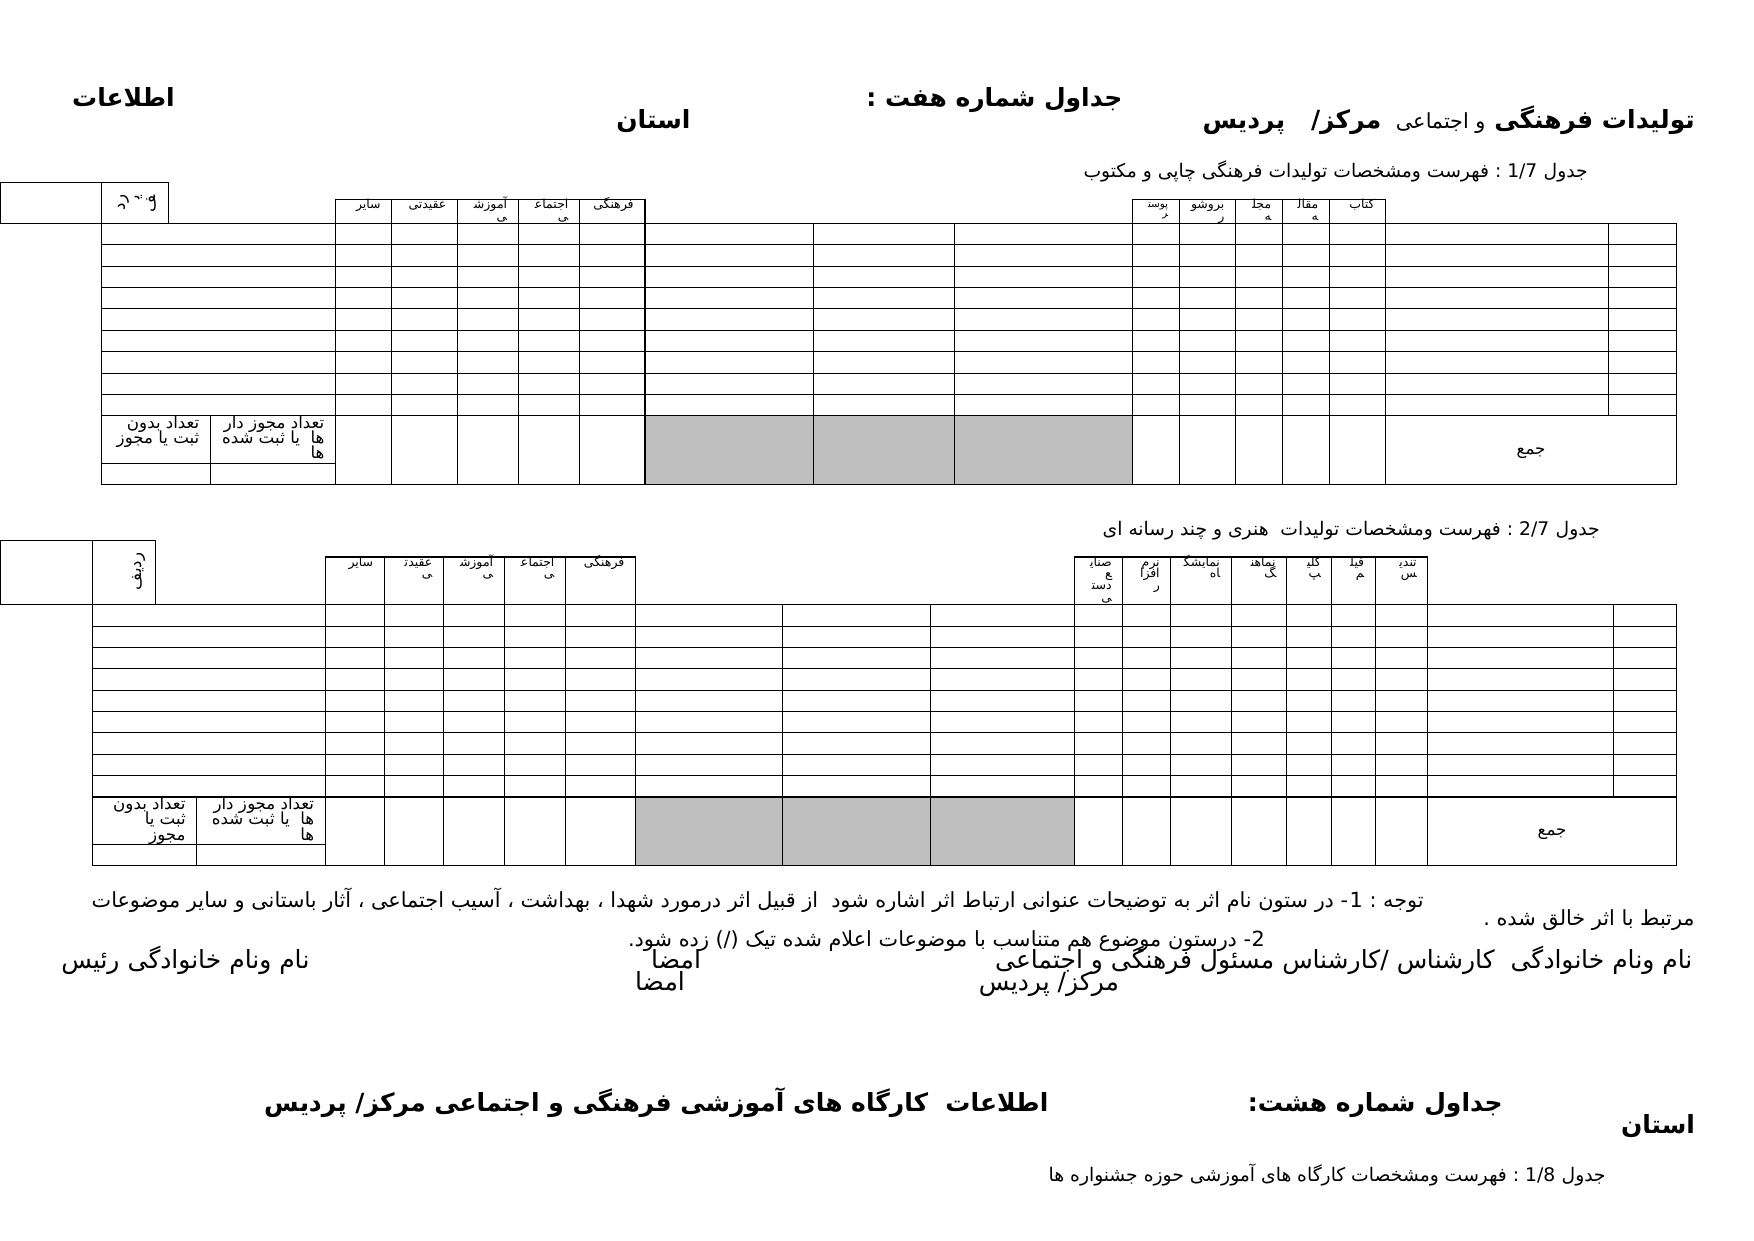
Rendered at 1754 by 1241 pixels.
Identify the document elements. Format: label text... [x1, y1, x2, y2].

table_cell [326, 776, 384, 796]
table_cell بروشور [1180, 200, 1235, 223]
table_cell اجتماعی [519, 200, 579, 223]
table_cell [1332, 691, 1375, 711]
table_cell فرهنگی [580, 200, 644, 223]
table_cell [1180, 416, 1235, 484]
table_cell [1614, 691, 1676, 711]
table_cell [385, 669, 443, 689]
table_cell [1386, 395, 1608, 415]
table_cell [1075, 712, 1122, 732]
table_cell [444, 712, 504, 732]
table_cell نرم افزار [1123, 558, 1170, 604]
table_cell [1133, 352, 1179, 372]
table_cell [636, 605, 782, 626]
table_cell [1236, 245, 1282, 266]
table_cell [1232, 648, 1286, 668]
table_cell [783, 798, 930, 865]
table_cell [955, 395, 1132, 415]
table_cell [1376, 669, 1427, 689]
table_cell [566, 605, 635, 626]
table_cell [102, 224, 335, 244]
table_cell [1386, 245, 1608, 266]
table_cell آموزشی [458, 200, 518, 223]
table_cell [93, 605, 325, 626]
table_cell [102, 309, 335, 330]
table_cell [1123, 776, 1170, 796]
table_cell [931, 627, 1074, 647]
table_cell [1171, 755, 1231, 775]
table_cell [1123, 798, 1170, 865]
table_cell [1428, 605, 1613, 626]
table_cell [646, 245, 813, 266]
table_cell [1376, 627, 1427, 647]
table_cell [1075, 691, 1122, 711]
table_cell [1180, 352, 1235, 372]
table_cell [336, 374, 391, 394]
table_cell تعداد بدون ثبت یا مجوز [102, 416, 210, 463]
table_cell [1236, 331, 1282, 351]
table_cell [1376, 798, 1427, 865]
table_cell [1614, 627, 1676, 647]
table_cell [1123, 605, 1170, 626]
table_cell [931, 712, 1074, 732]
table_cell [1123, 712, 1170, 732]
table_cell [1609, 352, 1676, 372]
table_cell [580, 267, 644, 287]
table_cell [392, 416, 457, 484]
table_cell [1614, 776, 1676, 796]
table_cell [931, 755, 1074, 775]
table_cell [1232, 798, 1286, 865]
table_cell کتاب [1330, 200, 1385, 223]
table_cell [1283, 245, 1329, 266]
table_cell [1075, 733, 1122, 754]
table_cell [1287, 605, 1331, 626]
table_cell [814, 331, 954, 351]
table_cell [385, 712, 443, 732]
table_cell [1386, 352, 1608, 372]
table_cell [1171, 776, 1231, 796]
table_cell [566, 691, 635, 711]
table_cell [458, 224, 518, 244]
table_cell [1236, 352, 1282, 372]
table_cell [1287, 691, 1331, 711]
table_cell [392, 224, 457, 244]
table_cell [1236, 224, 1282, 244]
table_cell [93, 648, 325, 668]
table_cell آموزشی [444, 558, 504, 604]
table_cell [1386, 374, 1608, 394]
table_cell [444, 605, 504, 626]
table_cell [1236, 288, 1282, 308]
table_cell [814, 374, 954, 394]
table_cell [1232, 755, 1286, 775]
table_cell [93, 845, 196, 865]
table_cell [1236, 267, 1282, 287]
text جداول شماره هشت: اطلاعات کارگاه های آموزشی فرهنگی و اجتماعی مرکز/ پردیس استان [59, 1092, 1695, 1139]
table_cell [505, 776, 565, 796]
table_cell [955, 374, 1132, 394]
table_cell [1330, 395, 1385, 415]
table_cell [1236, 416, 1282, 484]
table_cell [580, 245, 644, 266]
table_cell [519, 352, 579, 372]
table_cell سایر [336, 200, 391, 223]
table_cell [814, 416, 954, 484]
table_cell [1428, 627, 1613, 647]
table_cell [519, 374, 579, 394]
table_cell [385, 755, 443, 775]
table_cell [1428, 733, 1613, 754]
table_cell [955, 224, 1132, 244]
table_cell فرهنگی [566, 558, 635, 604]
text جدول 1/8 : فهرست ومشخصات کارگاه های آموزشی حوزه جشنواره ها [59, 1164, 1695, 1186]
table_cell [505, 627, 565, 647]
table_cell [519, 224, 579, 244]
table_cell [1332, 755, 1375, 775]
table_cell [392, 352, 457, 372]
table_cell [336, 309, 391, 330]
table_cell [1386, 309, 1608, 330]
table_cell [1609, 374, 1676, 394]
table_header ردیف [93, 541, 155, 604]
table_cell [580, 374, 644, 394]
table_cell [580, 331, 644, 351]
table_cell [1283, 395, 1329, 415]
table_cell [458, 267, 518, 287]
table_cell [1123, 733, 1170, 754]
table_cell [1614, 755, 1676, 775]
table_cell سایر [326, 558, 384, 604]
table_cell [814, 288, 954, 308]
table_cell [1332, 712, 1375, 732]
table_cell [1283, 224, 1329, 244]
table_cell [1171, 605, 1231, 626]
table_cell [1287, 798, 1331, 865]
table_cell [102, 331, 335, 351]
table_cell [783, 627, 930, 647]
table_cell تندیس [1376, 558, 1427, 604]
table_cell [1171, 648, 1231, 668]
table_cell [385, 798, 443, 865]
table_cell [1376, 691, 1427, 711]
table_cell [636, 798, 782, 865]
table_cell [385, 691, 443, 711]
table_cell [444, 776, 504, 796]
table_cell [1133, 288, 1179, 308]
table_cell [336, 416, 391, 484]
table_cell [1133, 309, 1179, 330]
table_cell [519, 416, 579, 484]
table_cell [326, 755, 384, 775]
table_cell [1428, 776, 1613, 796]
table_cell [1614, 605, 1676, 626]
table_cell [1332, 627, 1375, 647]
table_cell [931, 798, 1074, 865]
table_cell [646, 331, 813, 351]
table_cell [505, 755, 565, 775]
table_cell [1283, 374, 1329, 394]
table_cell [1376, 605, 1427, 626]
table_cell [1287, 755, 1331, 775]
table_cell مجله [1236, 200, 1282, 223]
table_cell [458, 352, 518, 372]
table_cell [646, 352, 813, 372]
table_cell [1180, 245, 1235, 266]
table_cell [1180, 395, 1235, 415]
table_cell [955, 288, 1132, 308]
table_cell [458, 374, 518, 394]
table_cell [1133, 224, 1179, 244]
table_cell [1609, 245, 1676, 266]
table_cell [1330, 352, 1385, 372]
table_cell [636, 691, 782, 711]
table_cell [646, 395, 813, 415]
table_cell [392, 374, 457, 394]
table_cell [646, 267, 813, 287]
table_cell [931, 669, 1074, 689]
table_cell [1171, 733, 1231, 754]
table_cell [336, 288, 391, 308]
table_cell [955, 309, 1132, 330]
table_cell [93, 627, 325, 647]
table_cell [1133, 395, 1179, 415]
table_cell [646, 374, 813, 394]
table_cell [931, 691, 1074, 711]
table_cell [102, 288, 335, 308]
table_cell [814, 267, 954, 287]
table_cell [1376, 733, 1427, 754]
table_cell [783, 691, 930, 711]
table_cell [566, 627, 635, 647]
table_cell [102, 267, 335, 287]
table_cell [1376, 755, 1427, 775]
table_cell [93, 733, 325, 754]
table_cell [1332, 669, 1375, 689]
table_cell [783, 776, 930, 796]
table_cell [1180, 374, 1235, 394]
table_cell [814, 395, 954, 415]
table_cell اجتماعی [505, 558, 565, 604]
table_cell [1287, 648, 1331, 668]
table_cell [519, 245, 579, 266]
table_cell [931, 605, 1074, 626]
table_cell [93, 712, 325, 732]
table_cell [505, 648, 565, 668]
table_cell [1376, 776, 1427, 796]
table_cell [444, 648, 504, 668]
table_cell [1133, 331, 1179, 351]
table_cell [1171, 712, 1231, 732]
table_cell [326, 733, 384, 754]
table_cell [93, 669, 325, 689]
table_cell [444, 755, 504, 775]
table_cell [336, 245, 391, 266]
table_cell [102, 464, 210, 484]
table_cell [505, 733, 565, 754]
table_cell عقیدتی [385, 558, 443, 604]
table_cell [93, 776, 325, 796]
table_cell [1332, 798, 1375, 865]
table_cell [326, 605, 384, 626]
table_cell [646, 416, 813, 484]
table_cell صنایع دستی [1075, 558, 1122, 604]
table_cell [1171, 798, 1231, 865]
table_cell [336, 395, 391, 415]
table_cell [1330, 245, 1385, 266]
table_cell [1075, 605, 1122, 626]
table_cell [1232, 712, 1286, 732]
table_cell [1232, 776, 1286, 796]
table_cell [392, 245, 457, 266]
table_cell [1287, 776, 1331, 796]
table_cell [444, 691, 504, 711]
table_cell [955, 416, 1132, 484]
table_cell [1330, 224, 1385, 244]
table_cell [1232, 605, 1286, 626]
table_cell [458, 416, 518, 484]
table_cell فیلم [1332, 558, 1375, 604]
table_cell [636, 648, 782, 668]
text 2- درستون موضوع هم متناسب با موضوعات اعلام شده تیک (/) زده شود. [59, 931, 1695, 950]
table_cell [1075, 627, 1122, 647]
table_cell [636, 627, 782, 647]
table_cell [1614, 733, 1676, 754]
table_cell [93, 755, 325, 775]
table_cell [646, 224, 813, 244]
table_cell [1376, 712, 1427, 732]
table_cell [1075, 755, 1122, 775]
table_cell [783, 648, 930, 668]
table_cell [814, 309, 954, 330]
table_cell [1330, 267, 1385, 287]
table_cell [1123, 755, 1170, 775]
table_cell [636, 755, 782, 775]
table_cell [1180, 309, 1235, 330]
table_cell [1171, 669, 1231, 689]
table_cell [336, 267, 391, 287]
text جداول شماره هفت : اطلاعات تولیدات فرهنگی و اجتماعی مرکز/ پردیس استان [59, 88, 1695, 135]
table_cell [458, 395, 518, 415]
table_cell [1330, 288, 1385, 308]
table_cell [392, 309, 457, 330]
table_cell [955, 267, 1132, 287]
table_cell [519, 288, 579, 308]
table_cell [505, 669, 565, 689]
table_cell [1180, 224, 1235, 244]
table_cell [102, 395, 335, 415]
table_cell [566, 798, 635, 865]
table_cell [566, 648, 635, 668]
table_cell [1287, 627, 1331, 647]
table_cell [505, 691, 565, 711]
table_cell [1332, 733, 1375, 754]
table_cell [636, 669, 782, 689]
table_cell [566, 733, 635, 754]
table_cell [1330, 374, 1385, 394]
table_cell [326, 627, 384, 647]
table_cell [1332, 648, 1375, 668]
table_cell [1236, 395, 1282, 415]
table_cell کلیپ [1287, 558, 1331, 604]
table_cell [1428, 755, 1613, 775]
table_cell [814, 224, 954, 244]
table_cell [1428, 669, 1613, 689]
table_cell [458, 245, 518, 266]
table_cell [1075, 669, 1122, 689]
table_cell [505, 605, 565, 626]
table_cell [1123, 627, 1170, 647]
table_cell [505, 798, 565, 865]
table_cell [931, 648, 1074, 668]
table_cell [1287, 733, 1331, 754]
table_cell [1330, 331, 1385, 351]
table_cell [1614, 712, 1676, 732]
table_cell [1283, 267, 1329, 287]
text جدول 2/7 : فهرست ومشخصات تولیدات هنری و چند رسانه ای [59, 518, 1695, 540]
table_cell [1332, 605, 1375, 626]
table_cell [1386, 267, 1608, 287]
table_cell [1287, 712, 1331, 732]
table_cell مقاله [1283, 200, 1329, 223]
table_cell [1133, 374, 1179, 394]
table_cell [1180, 288, 1235, 308]
table_cell [580, 224, 644, 244]
table_cell [1609, 288, 1676, 308]
table_cell [326, 691, 384, 711]
table_cell [1123, 691, 1170, 711]
table_cell [566, 776, 635, 796]
table_cell [1428, 691, 1613, 711]
table_cell [1283, 288, 1329, 308]
table_cell [1236, 374, 1282, 394]
table_cell [1075, 776, 1122, 796]
table_cell [636, 776, 782, 796]
table_cell [336, 352, 391, 372]
table_cell [1614, 669, 1676, 689]
table_cell [1133, 416, 1179, 484]
table_cell عقیدتی [392, 200, 457, 223]
table_cell [1283, 416, 1329, 484]
text نام ونام خانوادگی کارشناس /کارشناس مسئول فرهنگی و اجتماعی امضا نام ونام خانوادگی رئیس مرکز/ پردیس امضا [59, 950, 1695, 997]
table_cell نمایشگاه [1171, 558, 1231, 604]
table_cell [931, 776, 1074, 796]
table_cell [519, 331, 579, 351]
table_cell [1171, 691, 1231, 711]
table_cell [1123, 648, 1170, 668]
table_cell [1123, 669, 1170, 689]
table_cell [1283, 331, 1329, 351]
text جدول 1/7 : فهرست ومشخصات تولیدات فرهنگی چاپی و مکتوب [59, 160, 1695, 182]
table_cell جمع [1428, 798, 1676, 865]
table_cell [1133, 267, 1179, 287]
table_cell [1376, 648, 1427, 668]
table_cell [1236, 309, 1282, 330]
table_cell [1330, 309, 1385, 330]
table_cell [1609, 331, 1676, 351]
table_cell [1075, 648, 1122, 668]
table_cell [1609, 267, 1676, 287]
table_cell [955, 245, 1132, 266]
table_cell [1133, 245, 1179, 266]
table_cell [326, 798, 384, 865]
table_cell [102, 352, 335, 372]
table_cell [102, 374, 335, 394]
table_cell [1232, 691, 1286, 711]
table_cell [326, 712, 384, 732]
table_cell پوستر [1133, 200, 1179, 223]
table_cell [392, 331, 457, 351]
table_cell [580, 309, 644, 330]
table_cell [392, 267, 457, 287]
table_cell [385, 627, 443, 647]
table_cell [814, 352, 954, 372]
table_cell [336, 331, 391, 351]
table_cell [458, 288, 518, 308]
table_cell [385, 648, 443, 668]
table_cell [1283, 352, 1329, 372]
table_cell [783, 733, 930, 754]
table_cell [444, 669, 504, 689]
table_cell تعداد بدون ثبت یا مجوز [93, 798, 196, 844]
table_cell [1386, 224, 1608, 244]
table_cell [102, 245, 335, 266]
table_cell [1180, 331, 1235, 351]
table_cell [326, 669, 384, 689]
table_cell [1171, 627, 1231, 647]
table_cell جمع [1386, 416, 1676, 484]
table_cell [1428, 712, 1613, 732]
table_cell [385, 733, 443, 754]
table_cell [519, 395, 579, 415]
table_cell [1232, 669, 1286, 689]
table_cell [1609, 395, 1676, 415]
table_cell [783, 755, 930, 775]
table_cell [93, 691, 325, 711]
table_cell [580, 352, 644, 372]
table_cell [1180, 267, 1235, 287]
table_cell [1386, 288, 1608, 308]
table_cell [444, 627, 504, 647]
table_cell [1075, 798, 1122, 865]
table_cell [505, 712, 565, 732]
table_cell [385, 776, 443, 796]
table_cell [636, 712, 782, 732]
table_cell [566, 755, 635, 775]
table_header ردیف [102, 183, 168, 223]
table_cell [1609, 224, 1676, 244]
table_cell [955, 352, 1132, 372]
table_cell [1330, 416, 1385, 484]
table_cell [326, 648, 384, 668]
table_cell تعداد مجوز دار ها یا ثبت شده ها [211, 416, 335, 463]
table_cell [1614, 648, 1676, 668]
table_cell [1287, 669, 1331, 689]
table_cell [392, 395, 457, 415]
table_cell [783, 605, 930, 626]
table_cell [385, 605, 443, 626]
table_cell [566, 712, 635, 732]
table_cell [458, 309, 518, 330]
table_cell [646, 288, 813, 308]
table_cell [580, 395, 644, 415]
table_cell [1332, 776, 1375, 796]
table_cell [931, 733, 1074, 754]
table_cell [783, 669, 930, 689]
table_cell [458, 331, 518, 351]
table_cell نماهنگ [1232, 558, 1286, 604]
table_cell [580, 288, 644, 308]
table_cell [444, 798, 504, 865]
table_cell [444, 733, 504, 754]
table_cell [636, 733, 782, 754]
table_cell [1283, 309, 1329, 330]
table_cell [211, 464, 335, 484]
table_cell [1232, 627, 1286, 647]
table_cell تعداد مجوز دار ها یا ثبت شده ها [197, 798, 325, 844]
table_cell [1386, 331, 1608, 351]
table_cell [1232, 733, 1286, 754]
table_cell [566, 669, 635, 689]
table_cell [1609, 309, 1676, 330]
table_cell [814, 245, 954, 266]
table_cell [580, 416, 644, 484]
table_cell [197, 845, 325, 865]
table_cell [646, 309, 813, 330]
table_cell [336, 224, 391, 244]
table_cell [519, 309, 579, 330]
table_cell [955, 331, 1132, 351]
table_cell [392, 288, 457, 308]
table_cell [519, 267, 579, 287]
table_cell [783, 712, 930, 732]
table_cell [1428, 648, 1613, 668]
text توجه : 1- در ستون نام اثر به توضیحات عنوانی ارتباط اثر اشاره شود از قبیل اثر درمورد شهدا ، بهداشت ، آسیب اجتماعی ، آثار باستانی و سایر موضوعات مرتبط با اثر خالق شده . [59, 892, 1695, 931]
